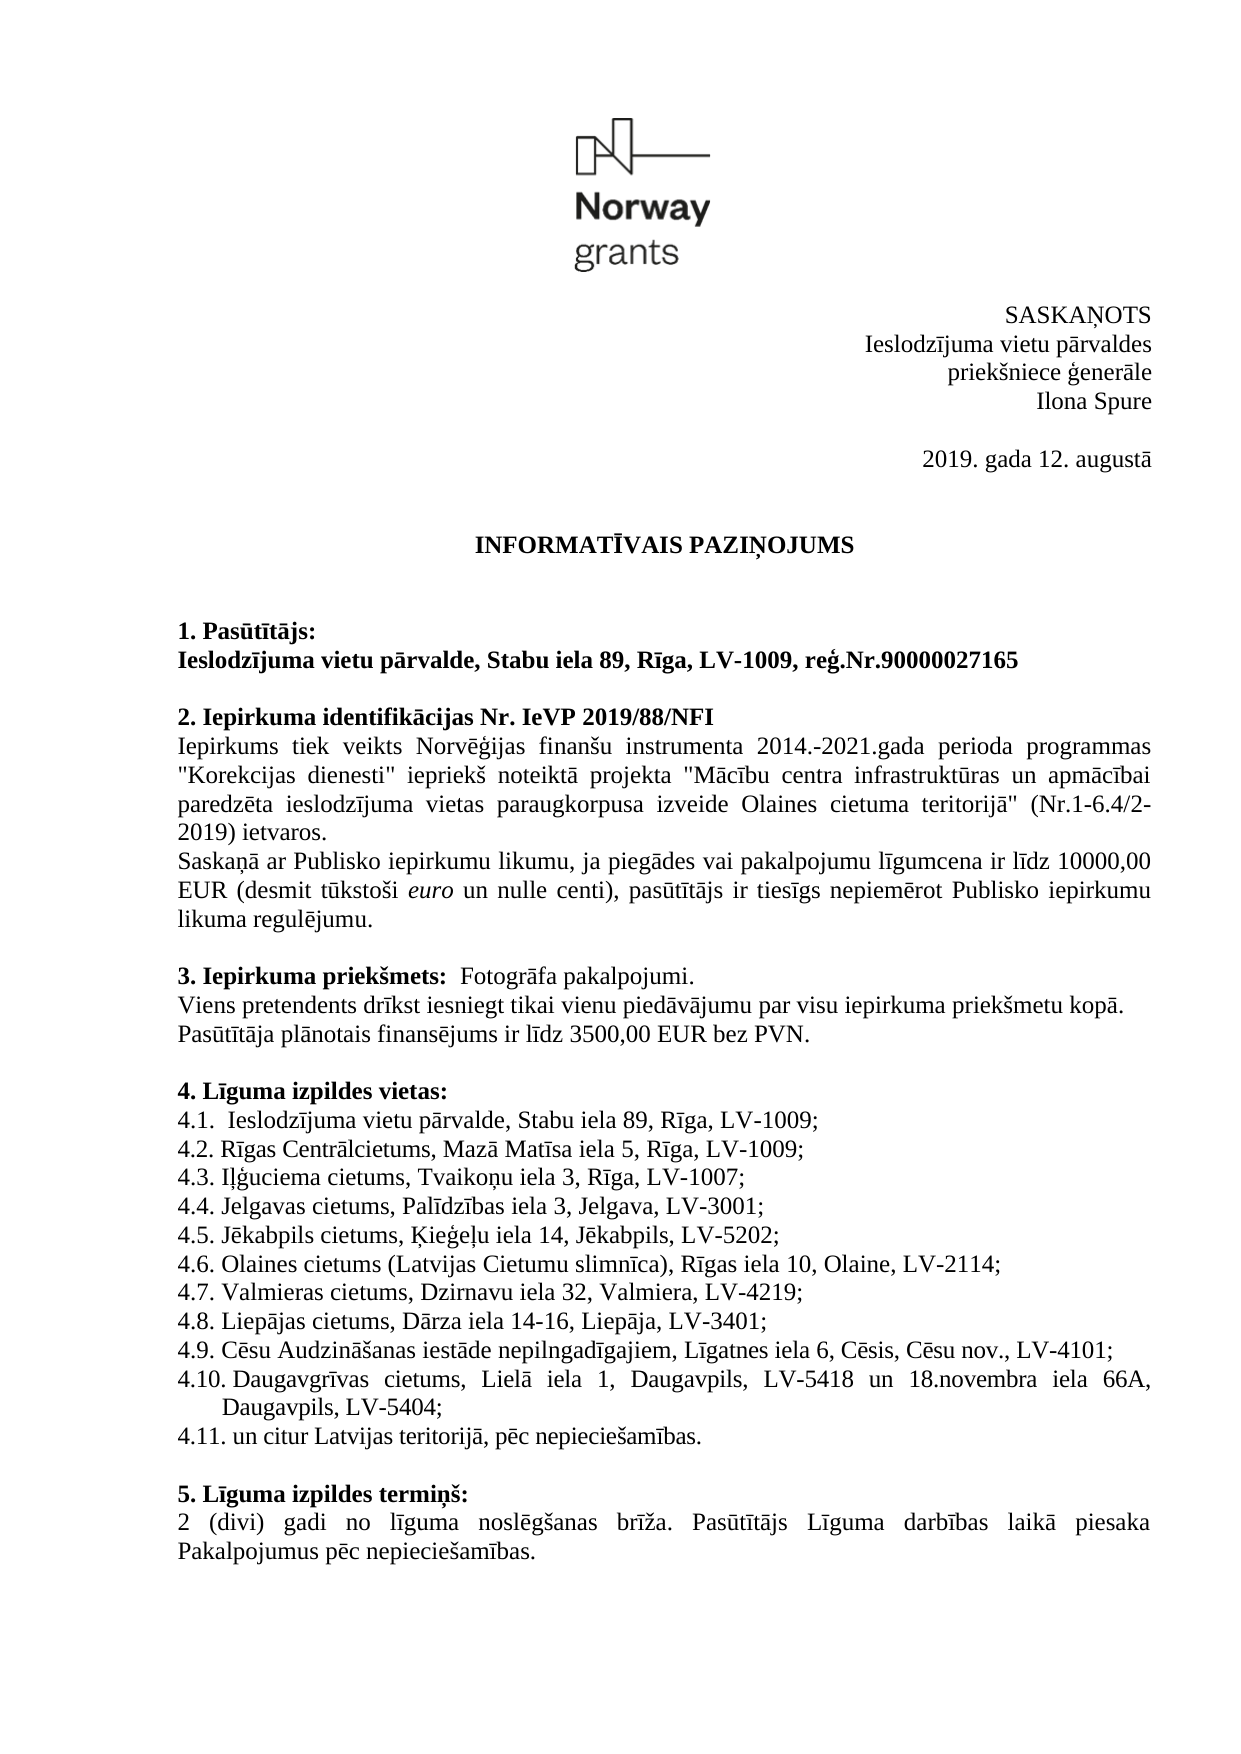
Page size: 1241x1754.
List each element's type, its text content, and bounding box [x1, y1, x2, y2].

text Ieslodzījuma vietu pārvaldes [827, 329, 1152, 357]
list Jelgavas cietums, Palīdzības iela 3, Jelgava, LV-3001; [177, 1191, 1152, 1220]
list Rīgas Centrālcietums, Mazā Matīsa iela 5, Rīga, LV-1009; [177, 1134, 1152, 1162]
list Daugavgrīvas cietums, Lielā iela 1, Daugavpils, LV-5418 un 18.novembra iela 66A, Daugavpils, LV-5404; [177, 1364, 1152, 1421]
list Liepājas cietums, Dārza iela 14-16, Liepāja, LV-3401; [177, 1306, 1152, 1335]
text 5. Līguma izpildes termiņš: [177, 1479, 1152, 1507]
list Jēkabpils cietums, Ķieģeļu iela 14, Jēkabpils, LV-5202; [177, 1220, 1152, 1249]
text priekšniece ģenerāle [827, 357, 1152, 386]
text 2019. gada 12. augustā [827, 444, 1152, 472]
text Pasūtītāja plānotais finansējums ir līdz 3500,00 EUR bez PVN. [177, 1019, 1152, 1047]
text SASKAŅOTS [827, 300, 1152, 329]
text 2 (divi) gadi no līguma noslēgšanas brīža. Pasūtītājs Līguma darbības laikā piesaka Pakalpojumus pēc nepieciešamības. [177, 1507, 1152, 1565]
list Cēsu Audzināšanas iestāde nepilngadīgajiem, Līgatnes iela 6, Cēsis, Cēsu nov., LV-4101; [177, 1335, 1152, 1364]
text 2. Iepirkuma identifikācijas Nr. IeVP 2019/88/NFI [177, 702, 1152, 731]
title INFORMATĪVAIS PAZIŅOJUMS [177, 530, 1152, 559]
list Iļģuciema cietums, Tvaikoņu iela 3, Rīga, LV-1007; [177, 1162, 1152, 1191]
text Ilona Spure [664, 386, 1152, 415]
text 3. Iepirkuma priekšmets: Fotogrāfa pakalpojumi. [177, 961, 1152, 990]
subtitle Ieslodzījuma vietu pārvalde, Stabu iela 89, Rīga, LV-1009, reģ.Nr.90000027165 [177, 645, 1152, 674]
text Saskaņā ar Publisko iepirkumu likumu, ja piegādes vai pakalpojumu līgumcena ir līdz 10000,00 EUR (desmit tūkstoši euro un nulle centi), pasūtītājs ir tiesīgs nepiemērot Publisko iepirkumu likuma regulējumu. [177, 846, 1152, 932]
text Iepirkums tiek veikts Norvēģijas finanšu instrumenta 2014.-2021.gada perioda programmas "Korekcijas dienesti" iepriekš noteiktā projekta "Mācību centra infrastruktūras un apmācībai paredzēta ieslodzījuma vietas paraugkorpusa izveide Olaines cietuma teritorijā" (Nr.1-6.4/2-2019) ietvaros. [177, 731, 1152, 846]
picture [574, 118, 711, 272]
list un citur Latvijas teritorijā, pēc nepieciešamības. [177, 1421, 1152, 1450]
list Olaines cietums (Latvijas Cietumu slimnīca), Rīgas iela 10, Olaine, LV-2114; [177, 1249, 1152, 1277]
list Ieslodzījuma vietu pārvalde, Stabu iela 89, Rīga, LV-1009; [177, 1105, 1152, 1134]
subtitle 1. Pasūtītājs: [177, 616, 1152, 645]
list Valmieras cietums, Dzirnavu iela 32, Valmiera, LV-4219; [177, 1277, 1152, 1306]
text 4. Līguma izpildes vietas: [177, 1076, 1152, 1105]
text Viens pretendents drīkst iesniegt tikai vienu piedāvājumu par visu iepirkuma priekšmetu kopā. [177, 990, 1152, 1019]
